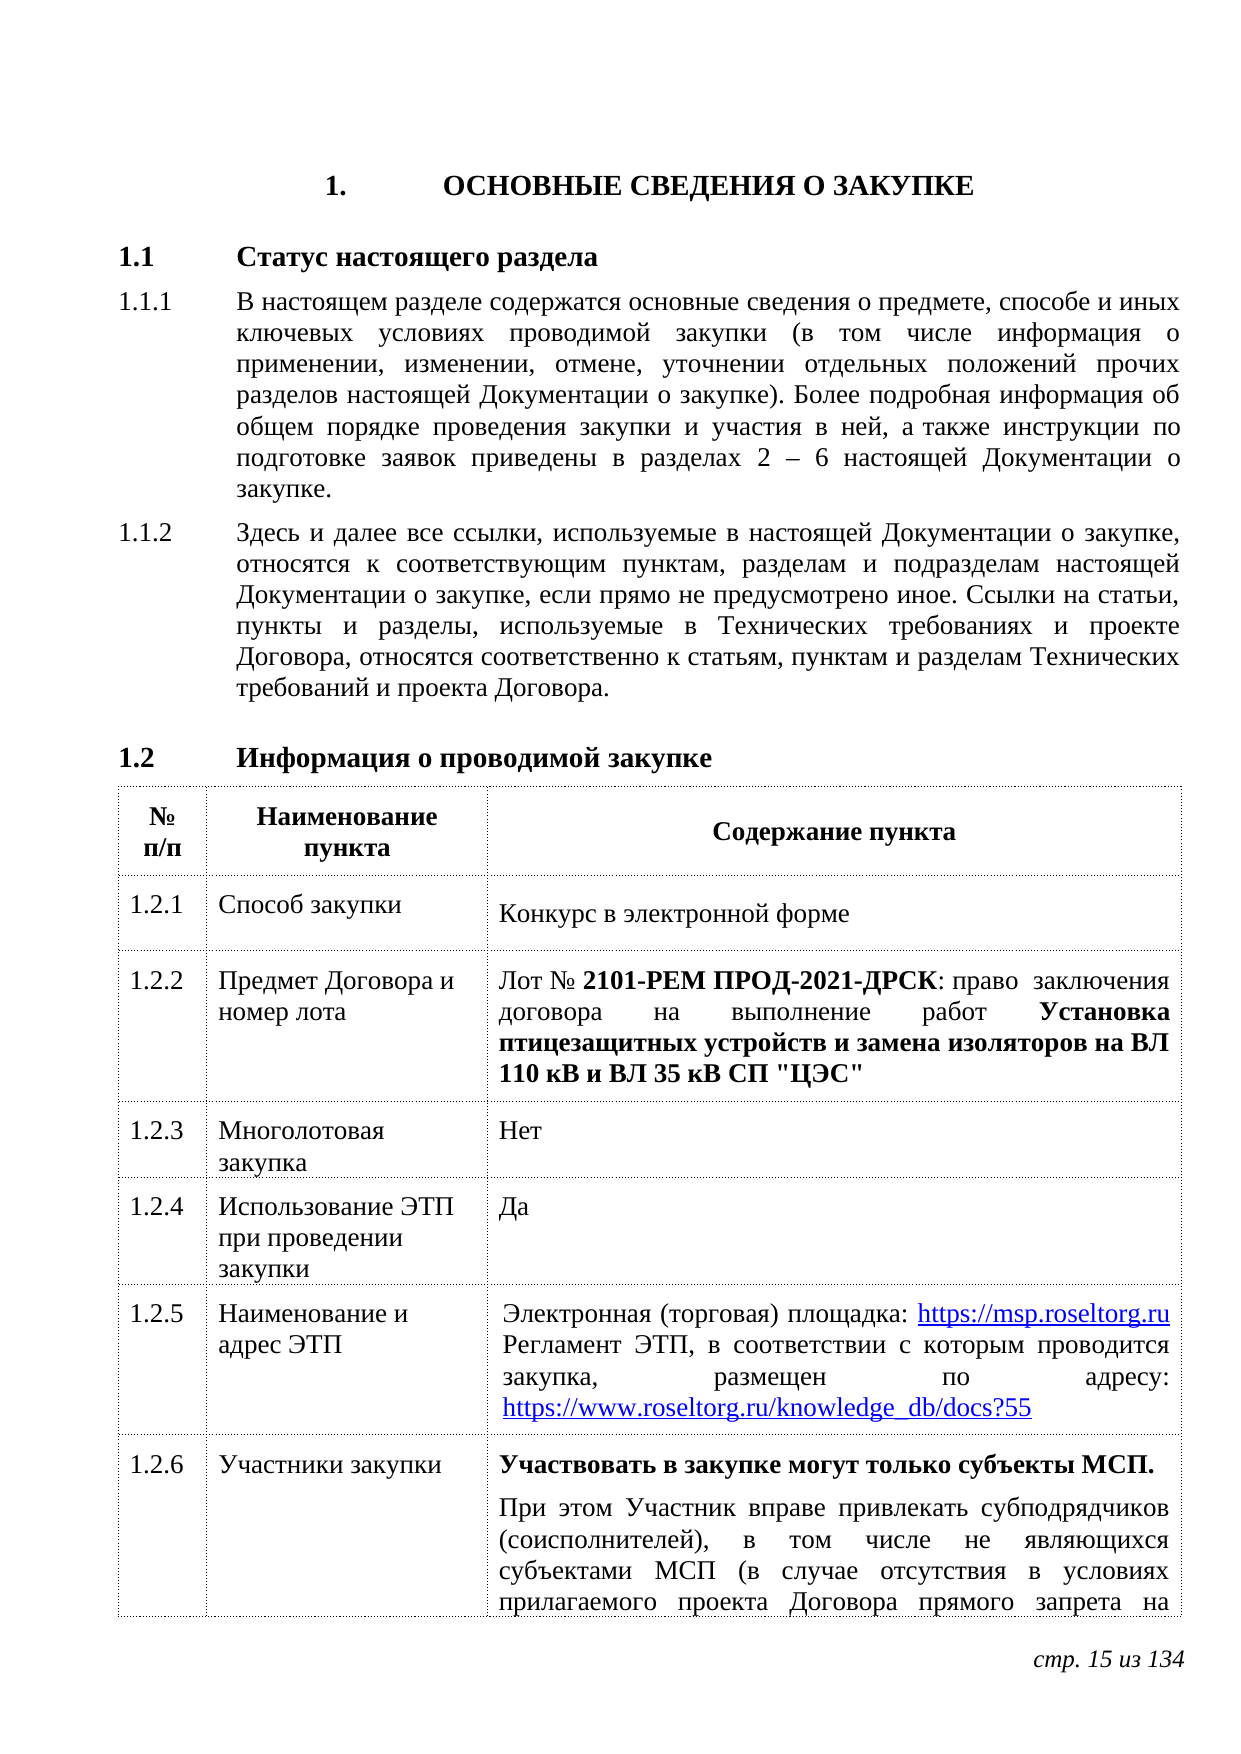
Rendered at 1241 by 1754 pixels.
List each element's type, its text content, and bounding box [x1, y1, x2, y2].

table_cell Нет [487, 1101, 1181, 1177]
subtitle Статус настоящего раздела [118, 239, 1181, 273]
table_cell Наименование и адрес ЭТП [207, 1284, 487, 1434]
table_cell [118, 950, 207, 1101]
table_cell Лот № 2101-РЕМ ПРОД-2021-ДРСК: право заключения договора на выполнение работ Установка птицезащитных устройств и замена изоляторов на ВЛ 110 кВ и ВЛ 35 кВ СП "ЦЭС" [487, 950, 1181, 1101]
list Здесь и далее все ссылки, используемые в настоящей Документации о закупке, относятся к соответствующим пунктам, разделам и подразделам настоящей Документации о закупке, если прямо не предусмотрено иное. Ссылки на статьи, пункты и разделы, используемые в Технических требованиях и проекте Договора, относятся соответственно к статьям, пунктам и разделам Технических требований и проекта Договора. [118, 516, 1181, 703]
list В настоящем разделе содержатся основные сведения о предмете, способе и иных ключевых условиях проводимой закупки (в том числе информация о применении, изменении, отмене, уточнении отдельных положений прочих разделов настоящей Документации о закупке). Более подробная информация об общем порядке проведения закупки и участия в ней, а также инструкции по подготовке заявок приведены в разделах 2 – 6 настоящей Документации о закупке. [118, 285, 1181, 503]
table_cell Да [487, 1177, 1181, 1284]
table_cell [118, 1284, 207, 1434]
table_cell Электронная (торговая) площадка: https://msp.roseltorg.ru Регламент ЭТП, в соответствии с которым проводится закупка, размещен по адресу: https://www.roseltorg.ru/knowledge_db/docs?55 [487, 1284, 1181, 1434]
table_header Содержание пункта [487, 786, 1181, 874]
table_cell [118, 1101, 207, 1177]
subtitle Информация о проводимой закупке [118, 740, 1181, 774]
table_cell Конкурс в электронной форме [487, 875, 1181, 950]
table_cell [118, 875, 207, 950]
subtitle ОСНОВНЫЕ СВЕДЕНИЯ О ЗАКУПКЕ [118, 168, 1181, 202]
table_cell Многолотовая закупка [207, 1101, 487, 1177]
table_cell [118, 1177, 207, 1284]
table_cell Предмет Договора и номер лота [207, 950, 487, 1101]
table_header Наименование пункта [207, 786, 487, 874]
table_cell Участники закупки [207, 1434, 487, 1616]
table_cell Способ закупки [207, 875, 487, 950]
table_header № п/п [118, 786, 207, 874]
table_cell Использование ЭТП при проведении закупки [207, 1177, 487, 1284]
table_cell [487, 1434, 1181, 1616]
table_cell [118, 1434, 207, 1616]
